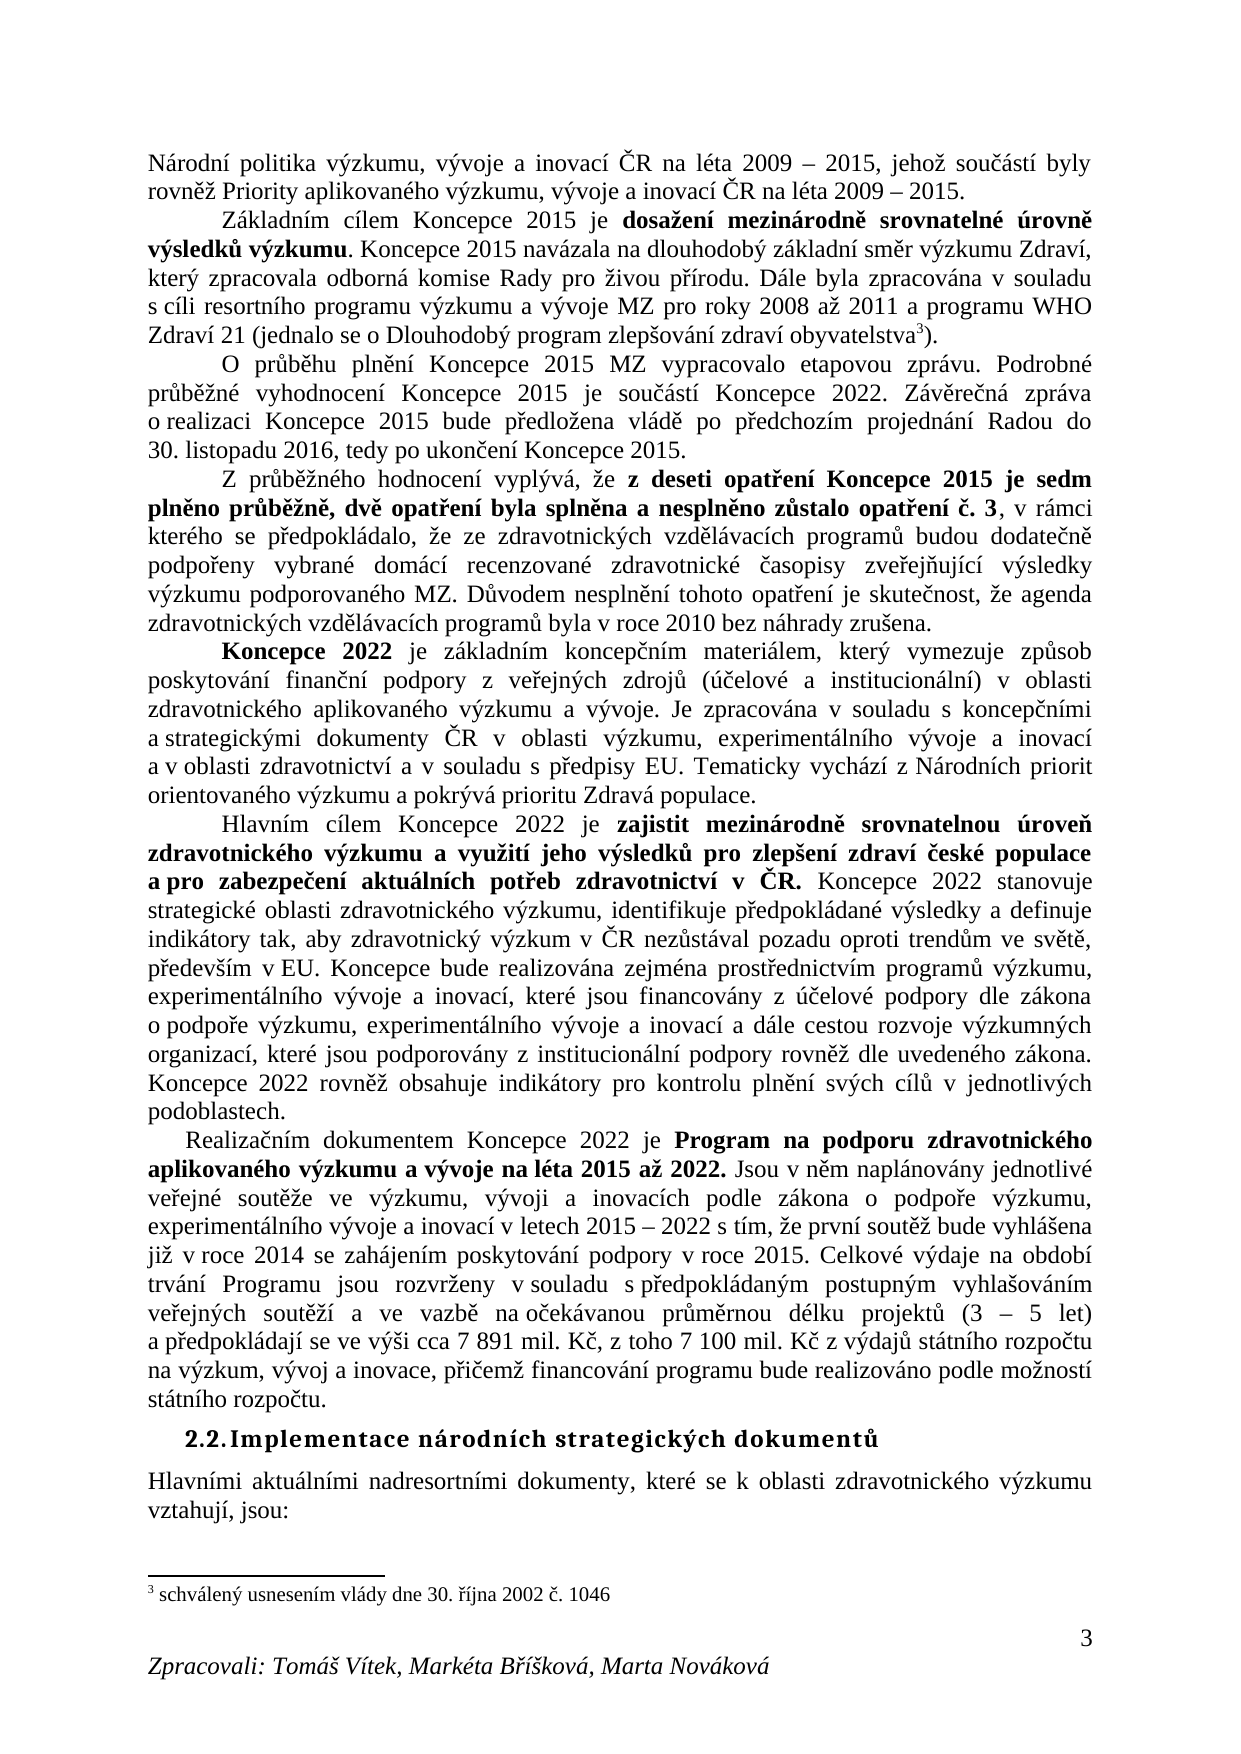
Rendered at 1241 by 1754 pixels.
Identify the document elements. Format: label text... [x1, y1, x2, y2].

text Z průběžného hodnocení vyplývá, že z deseti opatření Koncepce 2015 je sedm plněno průběžně, dvě opatření byla splněna a nesplněno zůstalo opatření č. 3, v rámci kterého se předpokládalo, že ze zdravotnických vzdělávacích programů budou dodatečně podpořeny vybrané domácí recenzované zdravotnické časopisy zveřejňující výsledky výzkumu podporovaného MZ. Důvodem nesplnění tohoto opatření je skutečnost, že agenda zdravotnických vzdělávacích programů byla v roce 2010 bez náhrady zrušena. [148, 464, 1093, 636]
text Realizačním dokumentem Koncepce 2022 je Program na podporu zdravotnického aplikovaného výzkumu a vývoje na léta 2015 až 2022. Jsou v něm naplánovány jednotlivé veřejné soutěže ve výzkumu, vývoji a inovacích podle zákona o podpoře výzkumu, experimentálního vývoje a inovací v letech 2015 – 2022 s tím, že první soutěž bude vyhlášena již v roce 2014 se zahájením poskytování podpory v roce 2015. Celkové výdaje na období trvání Programu jsou rozvrženy v souladu s předpokládaným postupným vyhlašováním veřejných soutěží a ve vazbě na očekávanou průměrnou délku projektů (3 – 5 let) a předpokládají se ve výši cca 7 891 mil. Kč, z toho 7 100 mil. Kč z výdajů státního rozpočtu na výzkum, vývoj a inovace, přičemž financování programu bude realizováno podle možností státního rozpočtu. [148, 1125, 1093, 1413]
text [148, 148, 1093, 205]
text O průběhu plnění Koncepce 2015 MZ vypracovalo etapovou zprávu. Podrobné průběžné vyhodnocení Koncepce 2015 je součástí Koncepce 2022. Závěrečná zpráva o realizaci Koncepce 2015 bude předložena vládě po předchozím projednání Radou do 30. listopadu 2016, tedy po ukončení Koncepce 2015. [148, 349, 1093, 464]
subtitle Implementace národních strategických dokumentů [185, 1425, 1093, 1454]
text Hlavním cílem Koncepce 2022 je zajistit mezinárodně srovnatelnou úroveň zdravotnického výzkumu a využití jeho výsledků pro zlepšení zdraví české populace a pro zabezpečení aktuálních potřeb zdravotnictví v ČR. Koncepce 2022 stanovuje strategické oblasti zdravotnického výzkumu, identifikuje předpokládané výsledky a definuje indikátory tak, aby zdravotnický výzkum v ČR nezůstával pozadu oproti trendům ve světě, především v EU. Koncepce bude realizována zejména prostřednictvím programů výzkumu, experimentálního vývoje a inovací, které jsou financovány z účelové podpory dle zákona o podpoře výzkumu, experimentálního vývoje a inovací a dále cestou rozvoje výzkumných organizací, které jsou podporovány z institucionální podpory rovněž dle uvedeného zákona. Koncepce 2022 rovněž obsahuje indikátory pro kontrolu plnění svých cílů v jednotlivých podoblastech. [148, 809, 1093, 1125]
text Hlavními aktuálními nadresortními dokumenty, které se k oblasti zdravotnického výzkumu vztahují, jsou: [148, 1466, 1093, 1524]
text Základním cílem Koncepce 2015 je dosažení mezinárodně srovnatelné úrovně výsledků výzkumu. Koncepce 2015 navázala na dlouhodobý základní směr výzkumu Zdraví, který zpracovala odborná komise Rady pro živou přírodu. Dále byla zpracována v souladu s cíli resortního programu výzkumu a vývoje MZ pro roky 2008 až 2011 a programu WHO Zdraví 21 (jednalo se o Dlouhodobý program zlepšování zdraví obyvatelstva). [148, 205, 1093, 349]
text Koncepce 2022 je základním koncepčním materiálem, který vymezuje způsob poskytování finanční podpory z veřejných zdrojů (účelové a institucionální) v oblasti zdravotnického aplikovaného výzkumu a vývoje. Je zpracována v souladu s koncepčními a strategickými dokumenty ČR v oblasti výzkumu, experimentálního vývoje a inovací a v oblasti zdravotnictví a v souladu s předpisy EU. Tematicky vychází z Národních priorit orientovaného výzkumu a pokrývá prioritu Zdravá populace. [148, 636, 1093, 809]
